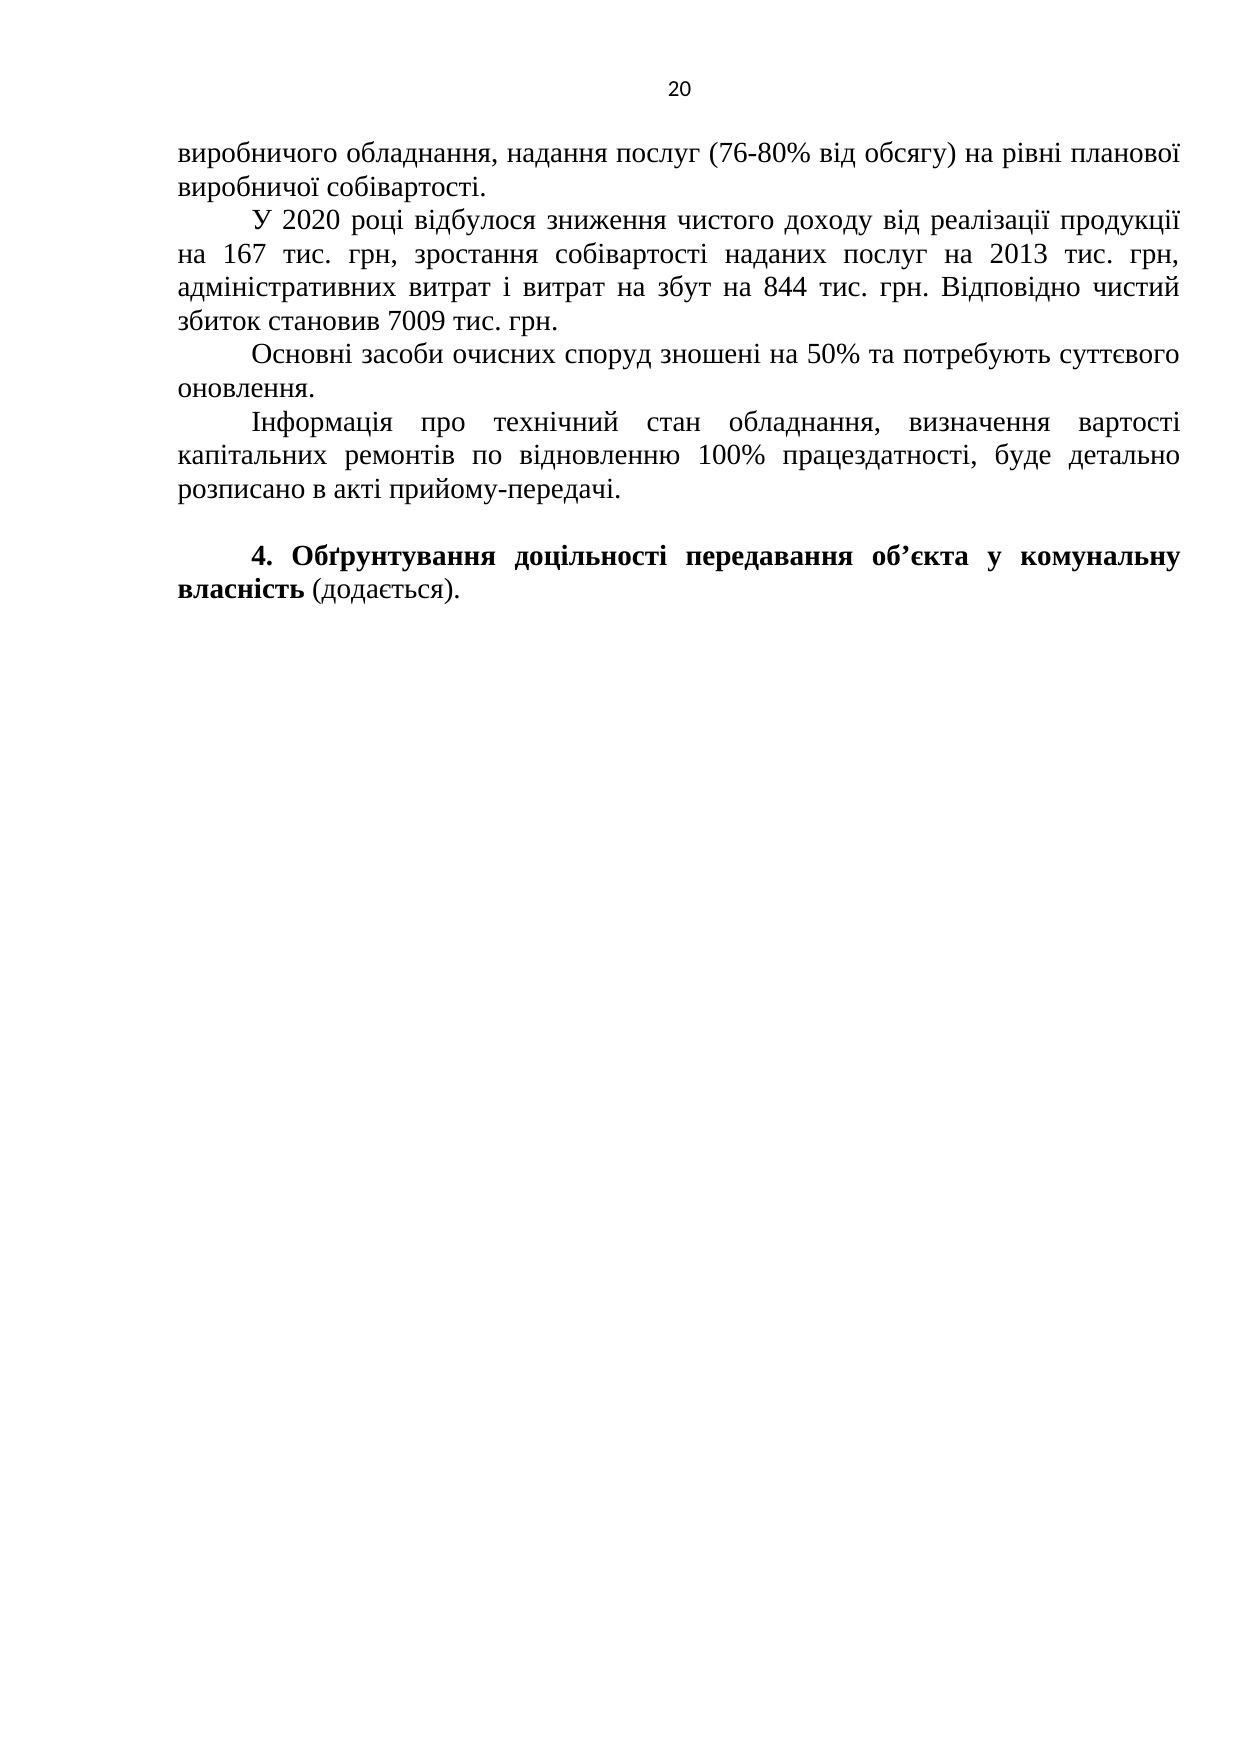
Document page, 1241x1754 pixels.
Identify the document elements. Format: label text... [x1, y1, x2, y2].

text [177, 135, 1181, 202]
text У 2020 році відбулося зниження чистого доходу від реалізації продукції на 167 тис. грн, зростання собівартості наданих послуг на 2013 тис. грн, адміністративних витрат і витрат на збут на 844 тис. грн. Відповідно чистий збиток становив 7009 тис. грн. [177, 202, 1181, 337]
text 4. Обґрунтування доцільності передавання об’єкта у комунальну власність (додається). [177, 538, 1181, 605]
text Основні засоби очисних споруд зношені на 50% та потребують суттєвого оновлення. [177, 337, 1181, 404]
text Інформація про технічний стан обладнання, визначення вартості капітальних ремонтів по відновленню 100% працездатності, буде детально розписано в акті прийому-передачі. [177, 404, 1181, 504]
